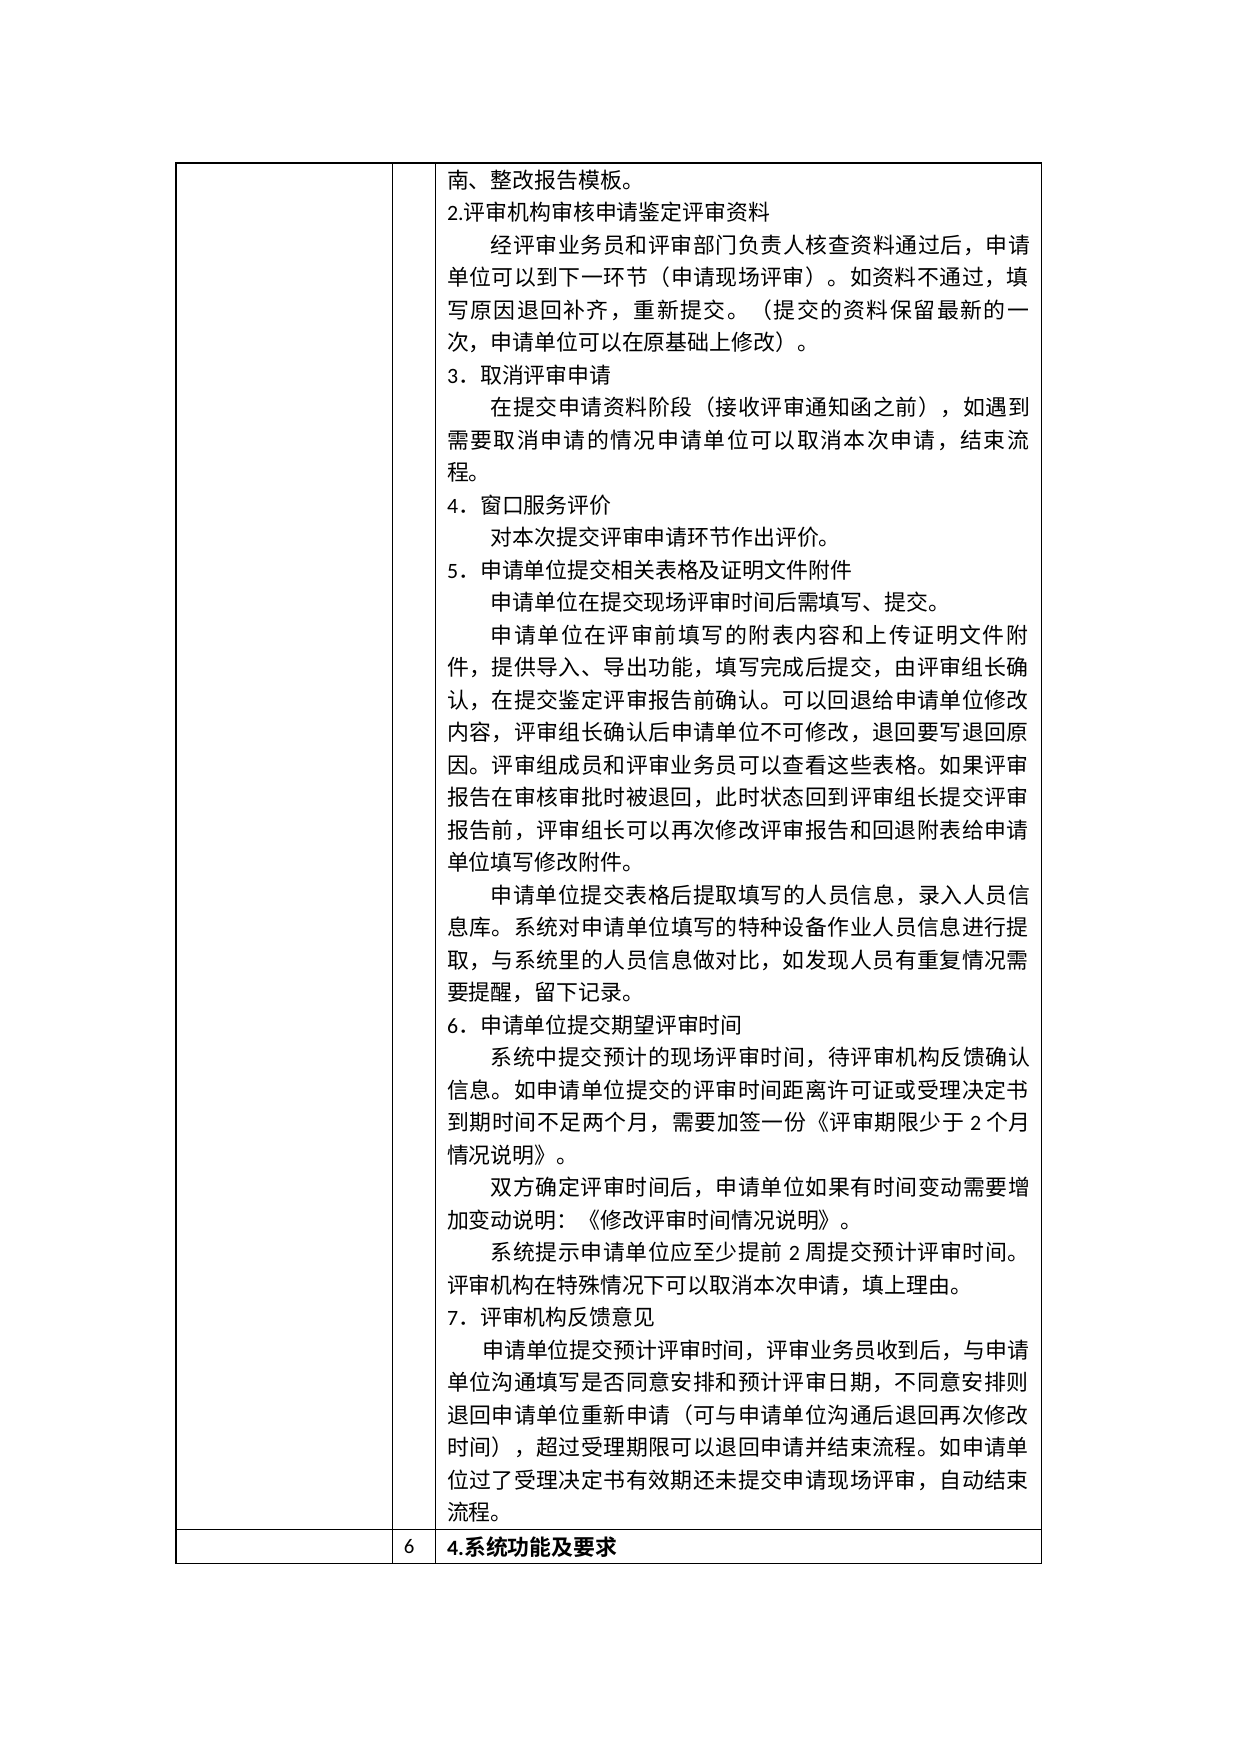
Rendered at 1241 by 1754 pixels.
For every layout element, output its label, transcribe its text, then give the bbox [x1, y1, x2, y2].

table_cell 5 [393, 164, 435, 1528]
table_cell [177, 164, 392, 1528]
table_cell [436, 1530, 1041, 1563]
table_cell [436, 164, 1041, 1528]
table_cell 6 [393, 1530, 435, 1563]
table_cell [177, 1530, 392, 1563]
